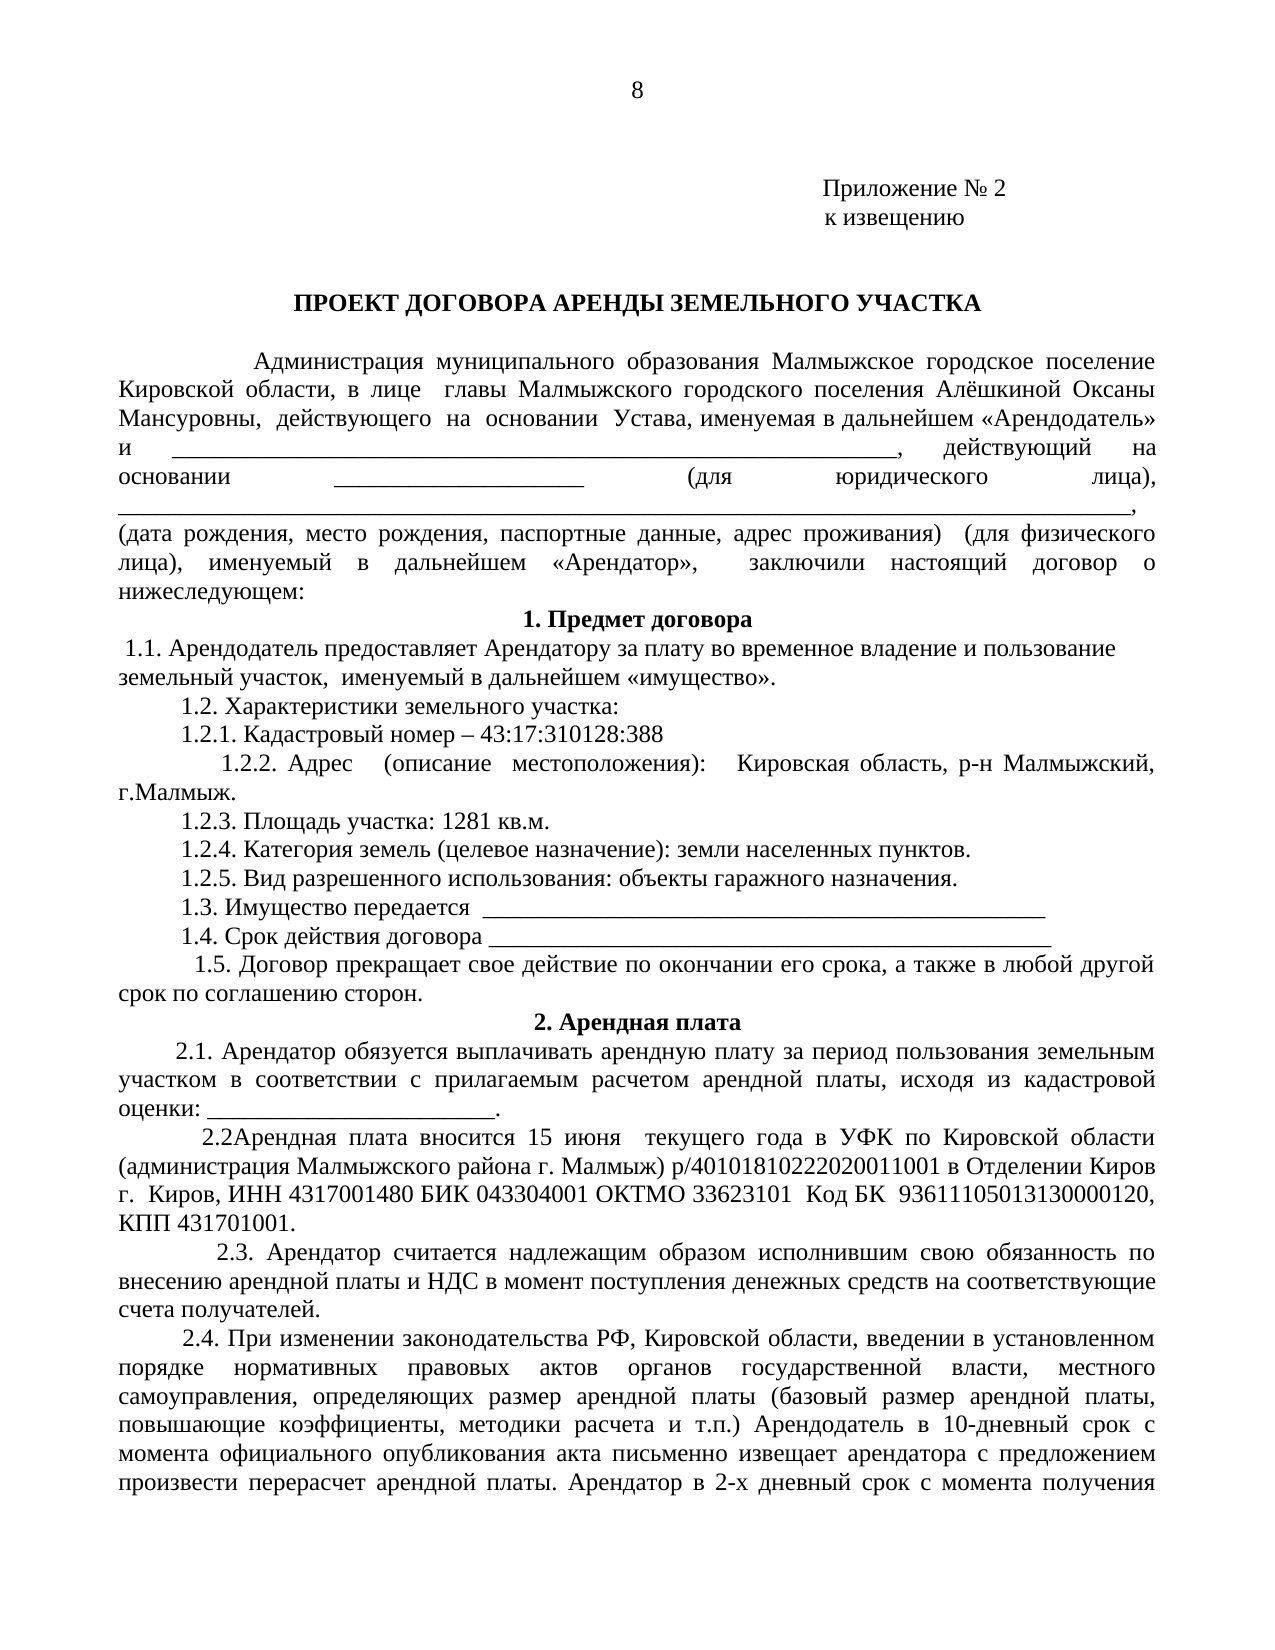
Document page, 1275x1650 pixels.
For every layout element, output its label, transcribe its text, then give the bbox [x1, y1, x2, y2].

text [118, 1323, 1157, 1496]
text 2.2Арендная плата вносится 15 июня текущего года в УФК по Кировской области (администрация Малмыжского района г. Малмыж) р/40101810222020011001 в Отделении Киров г. Киров, ИНН 4317001480 БИК 043304001 ОКТМО 33623101 Код БК 93611105013130000120, КПП 431701001. [118, 1122, 1157, 1237]
text 1.2.4. Категория земель (целевое назначение): земли населенных пунктов. [118, 834, 1157, 863]
text (дата рождения, место рождения, паспортные данные, адрес проживания) (для физического лица), именуемый в дальнейшем «Арендатор», заключили настоящий договор о нижеследующем: [118, 518, 1157, 604]
text 1. Предмет договора [118, 604, 1157, 633]
text 1.2.3. Площадь участка: 1281 кв.м. [118, 806, 1157, 834]
text Приложение № 2 [118, 173, 1157, 202]
text 1.2.2. Адрес (описание местоположения): Кировская область, р-н Малмыжский, г.Малмыж. [118, 748, 1157, 806]
text 1.5. Договор прекращает свое действие по окончании его срока, а также в любой другой срок по соглашению сторон. [118, 949, 1157, 1007]
text 2.3. Арендатор считается надлежащим образом исполнившим свою обязанность по внесению арендной платы и НДС в момент поступления денежных средств на соответствующие счета получателей. [118, 1237, 1157, 1323]
text к извещению [118, 202, 1157, 231]
text 1.2.5. Вид разрешенного использования: объекты гаражного назначения. [118, 863, 1157, 892]
text Администрация муниципального образования Малмыжское городское поселение Кировской области, в лице главы Малмыжского городского поселения Алёшкиной Оксаны Мансуровны, действующего на основании Устава, именуемая в дальнейшем «Арендодатель» и __________________________________________________________, действующий на основании ____________________ (для юридического лица), _________________________________________________________________________________, [118, 346, 1157, 518]
text 1.2.1. Кадастровый номер – 43:17:310128:388 [118, 719, 1157, 748]
text 2. Арендная плата [118, 1007, 1157, 1036]
text 1.4. Срок действия договора _____________________________________________ [118, 921, 1157, 949]
text 1.2. Характеристики земельного участка: [118, 691, 1157, 719]
text 1.3. Имущество передается _____________________________________________ [118, 892, 1157, 921]
text 2.1. Арендатор обязуется выплачивать арендную плату за период пользования земельным участком в соответствии с прилагаемым расчетом арендной платы, исходя из кадастровой оценки: _______________________. [118, 1036, 1157, 1122]
text 1.1. Арендодатель предоставляет Арендатору за плату во временное владение и пользование земельный участок, именуемый в дальнейшем «имущество». [118, 633, 1157, 691]
text ПРОЕКТ ДОГОВОРА АРЕНДЫ ЗЕМЕЛЬНОГО УЧАСТКА [118, 288, 1157, 317]
